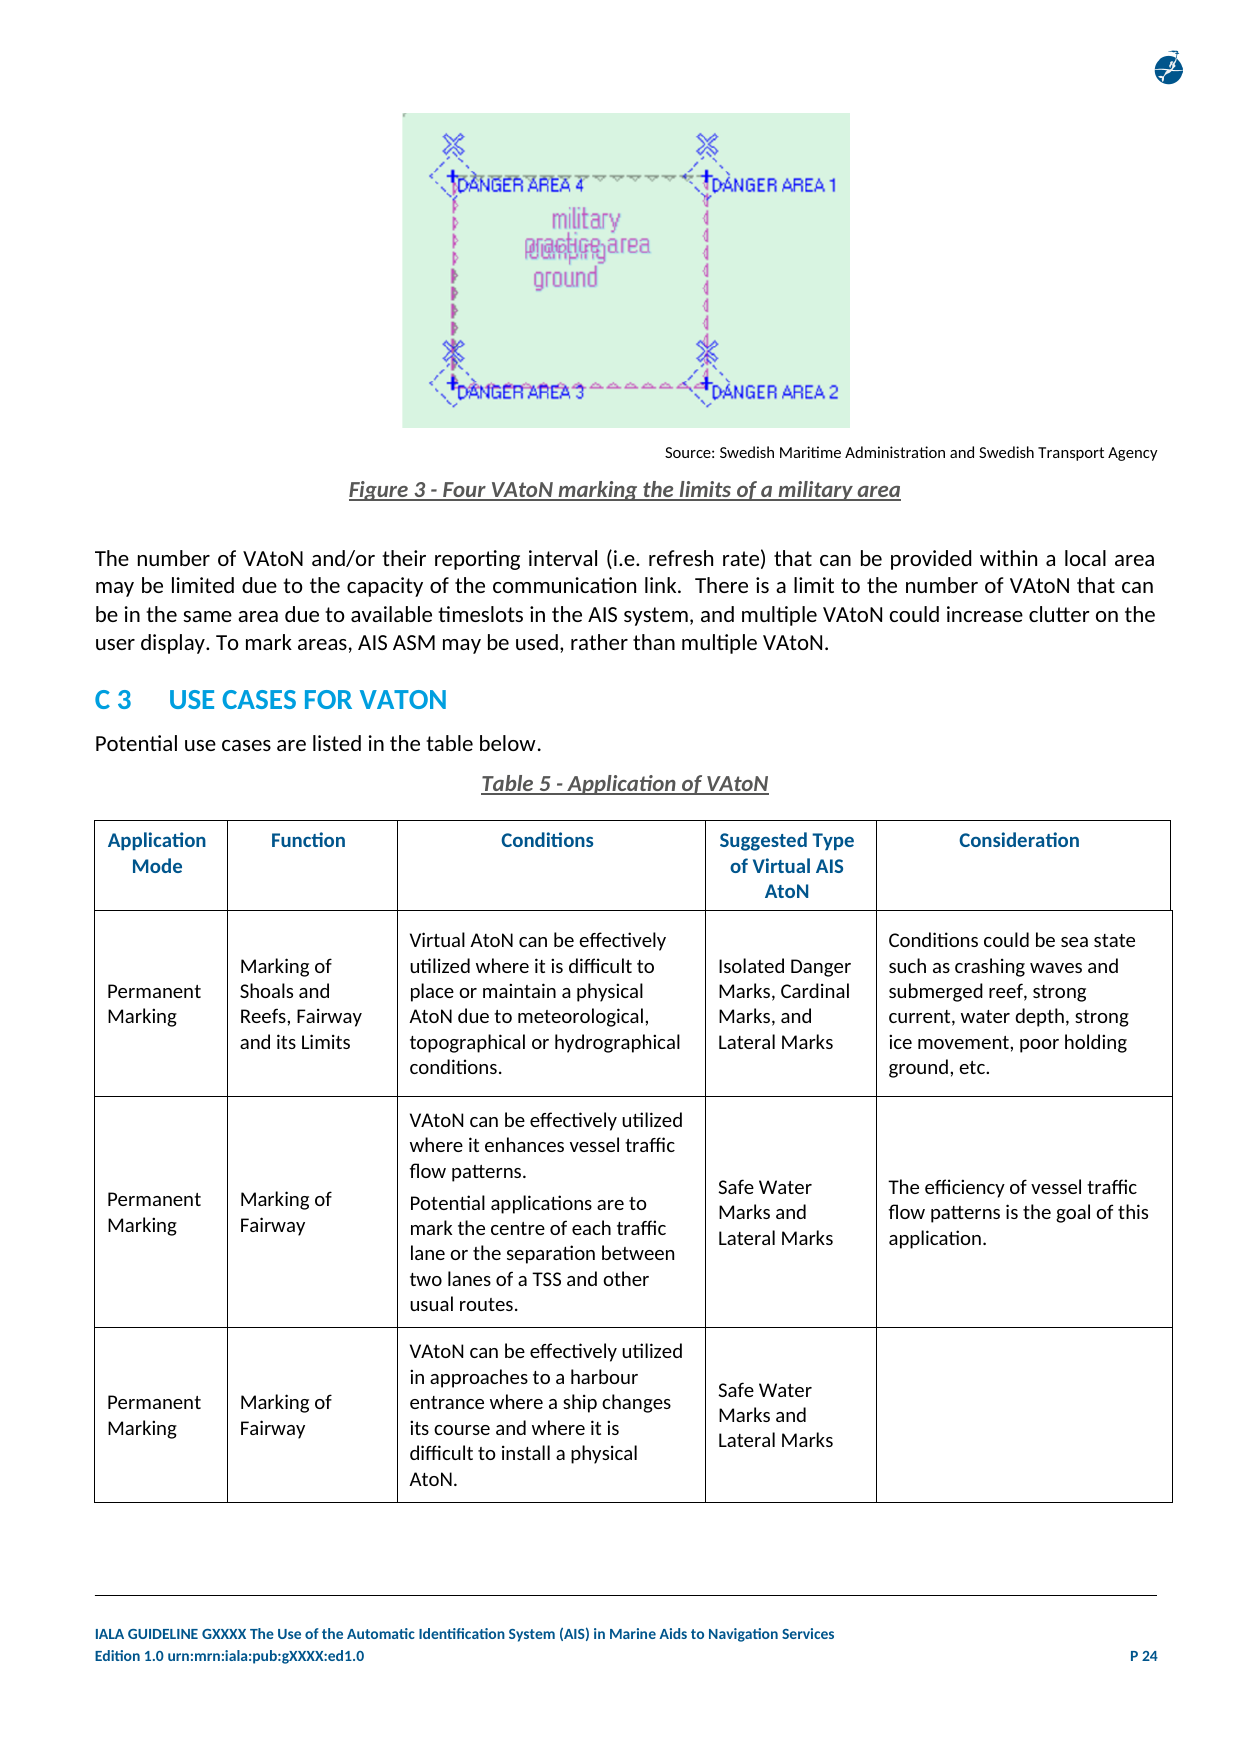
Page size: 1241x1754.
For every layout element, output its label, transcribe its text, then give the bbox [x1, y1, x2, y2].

table_cell [877, 1328, 1172, 1502]
text The number of VAtoN and/or their reporting interval (i.e. refresh rate) that can be provided within a local area may be limited due to the capacity of the communication link. There is a limit to the number of VAtoN that can be in the same area due to available timeslots in the AIS system, and multiple VAtoN could increase clutter on the user display. To mark areas, AIS ASM may be used, rather than multiple VAtoN. [94, 544, 1157, 656]
table_cell Marking of Shoals and Reefs, Fairway and its Limits [228, 911, 397, 1096]
table_cell Safe Water Marks and Lateral Marks [706, 1328, 876, 1502]
table_cell Safe Water Marks and Lateral Marks [706, 1097, 876, 1327]
table_cell Conditions could be sea state such as crashing waves and submerged reef, strong current, water depth, strong ice movement, poor holding ground, etc. [877, 911, 1172, 1096]
table_cell Permanent Marking [95, 1097, 227, 1327]
text Use cases for VAtoN [94, 681, 1157, 716]
table_cell The efficiency of vessel traffic flow patterns is the goal of this application. [877, 1097, 1172, 1327]
table_cell Marking of Fairway [228, 1328, 397, 1502]
text Source: Swedish Maritime Administration and Swedish Transport Agency [94, 440, 1157, 463]
table_cell VAtoN can be effectively utilized in approaches to a harbour entrance where a ship changes its course and where it is difficult to install a physical AtoN. [398, 1328, 705, 1502]
table_cell VAtoN can be effectively utilized where it enhances vessel traffic flow patterns. Potential applications are to mark the centre of each traffic lane or the separation between two lanes of a TSS and other usual routes. [398, 1097, 705, 1327]
table_header Function [228, 821, 397, 910]
picture [1123, 0, 1241, 119]
table_cell Marking of Fairway [228, 1097, 397, 1327]
text Figure 3 - Four VAtoN marking the limits of a military area [94, 475, 1157, 503]
table_cell Permanent Marking [95, 1328, 227, 1502]
table_cell Permanent Marking [95, 911, 227, 1096]
table_header Suggested Type of Virtual AIS AtoN [706, 821, 876, 910]
table_header Conditions [398, 821, 705, 910]
table_header Consideration [877, 821, 1170, 910]
table_cell Isolated Danger Marks, Cardinal Marks, and Lateral Marks [706, 911, 876, 1096]
table_cell Virtual AtoN can be effectively utilized where it is difficult to place or maintain a physical AtoN due to meteorological, topographical or hydrographical conditions. [398, 911, 705, 1096]
picture [402, 113, 850, 428]
text Potential use cases are listed in the table below. [94, 729, 1157, 757]
table_header Application Mode [95, 821, 227, 910]
